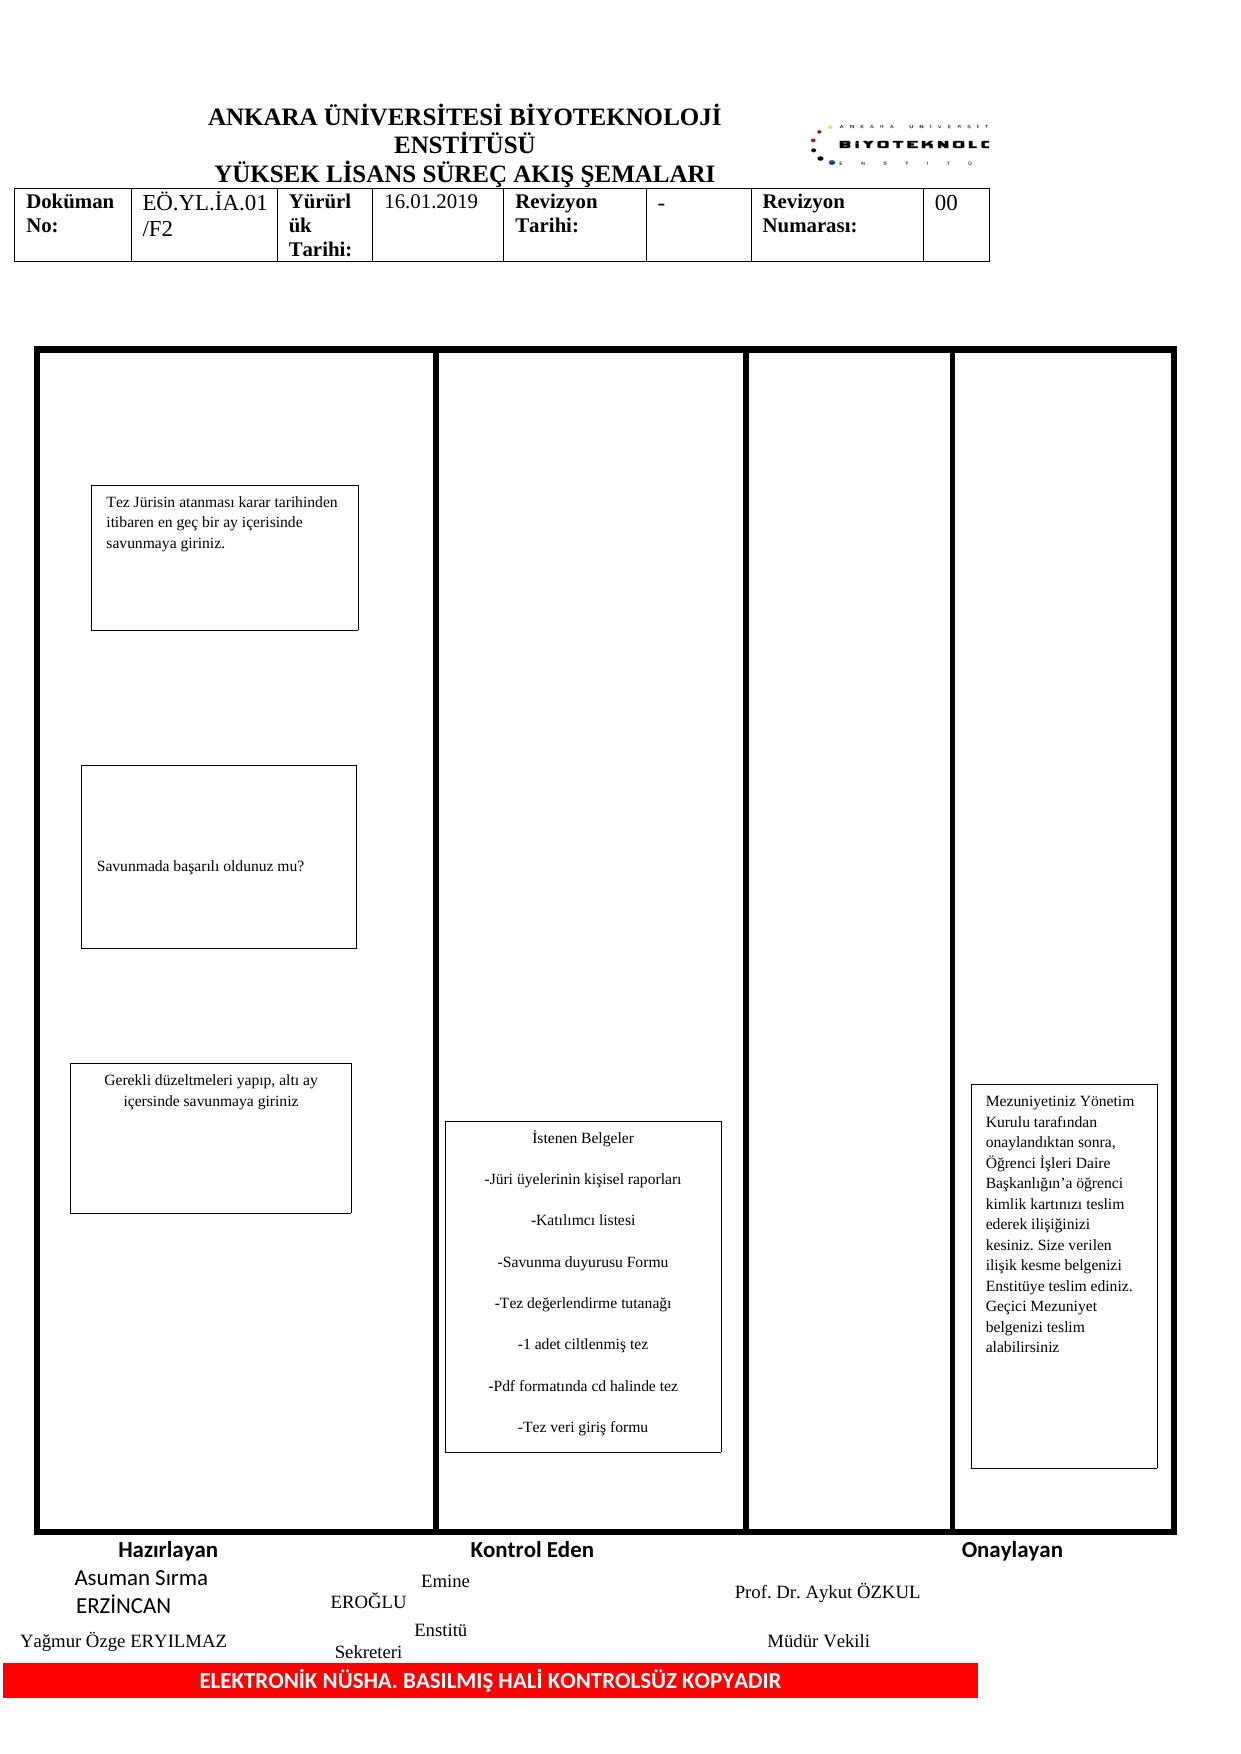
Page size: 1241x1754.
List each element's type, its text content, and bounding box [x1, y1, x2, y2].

picture [809, 123, 990, 167]
table_cell [955, 353, 1171, 1529]
table_cell [749, 353, 950, 1529]
table_cell [439, 353, 743, 1529]
table_cell , [40, 353, 433, 1529]
